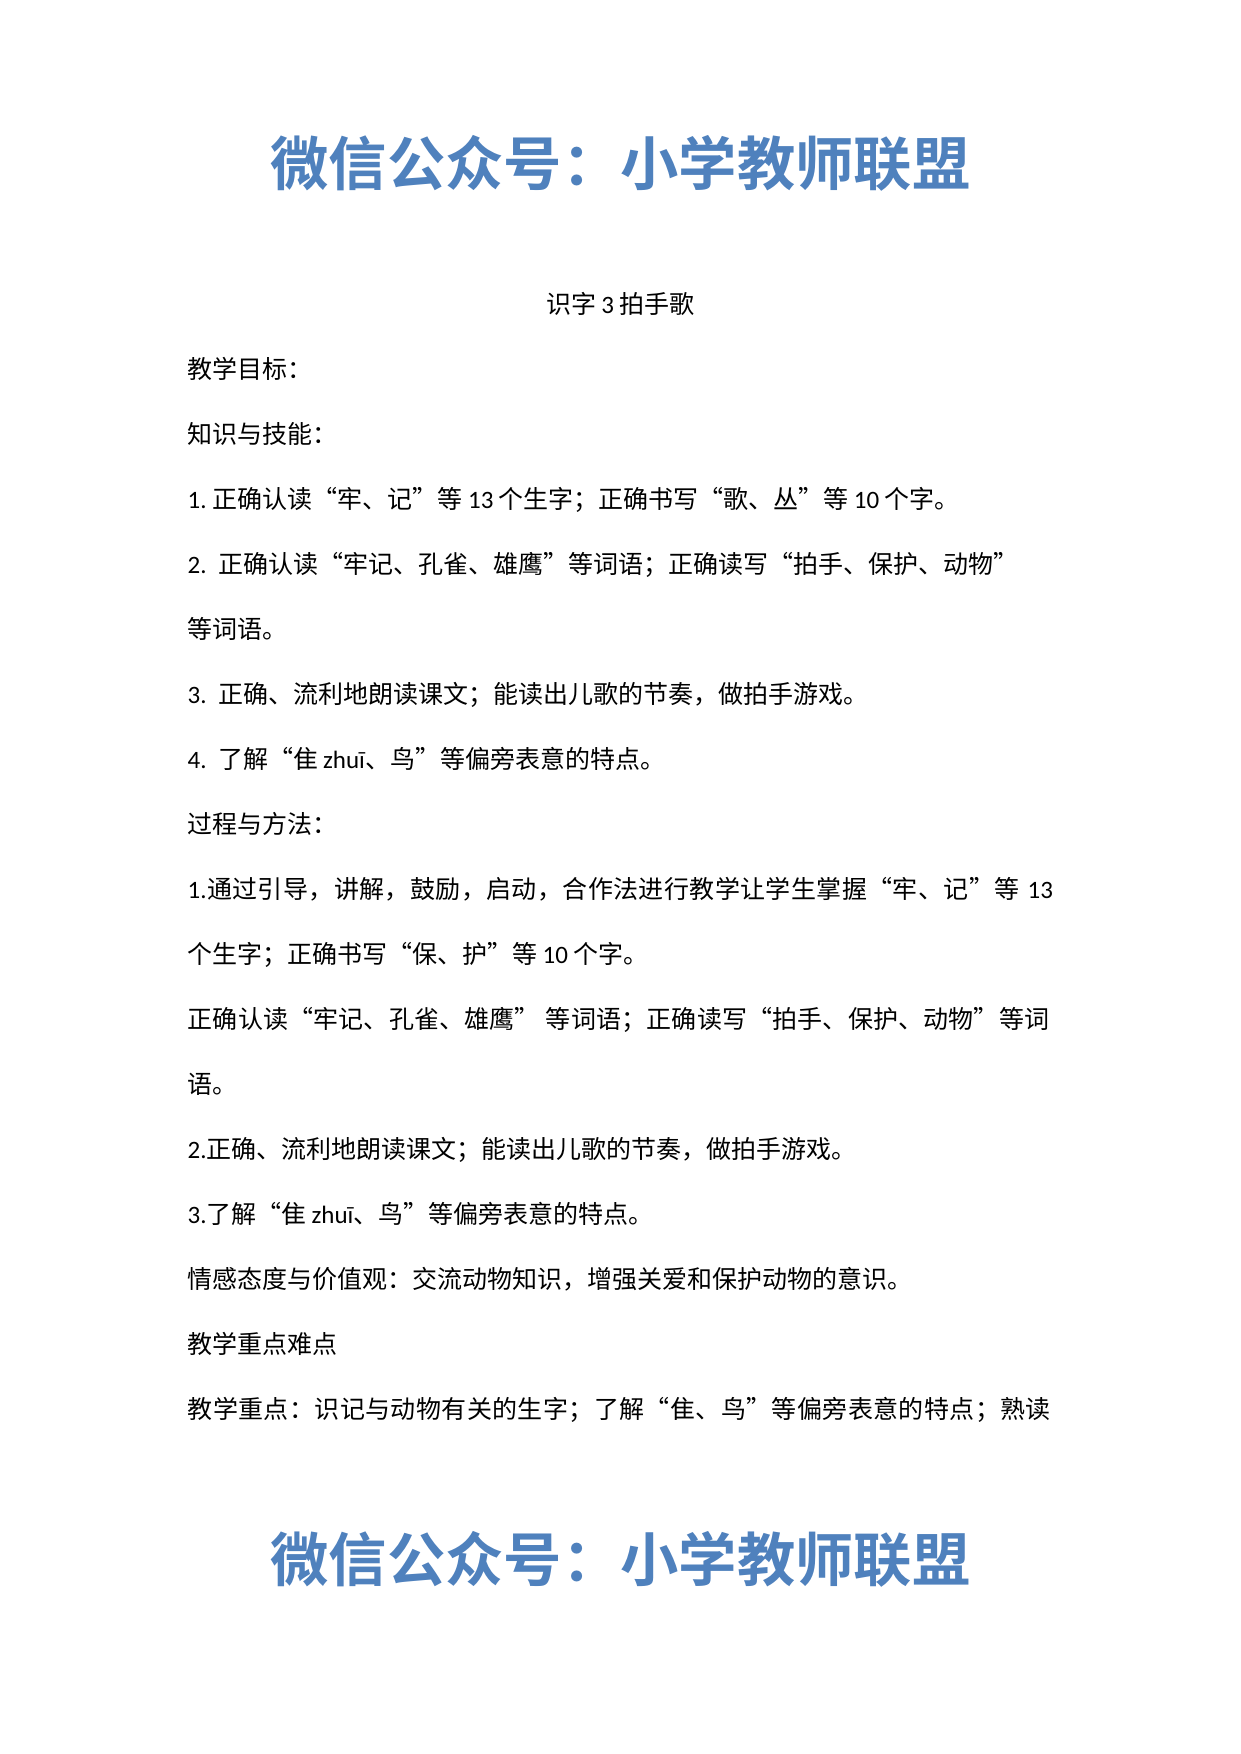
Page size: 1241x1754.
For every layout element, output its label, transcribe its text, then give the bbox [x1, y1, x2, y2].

text 知识与技能： [187, 400, 1053, 465]
text 教学目标： [187, 335, 1053, 400]
text 正确认读“牢记、孔雀、雄鹰” 等词语；正确读写“拍手、保护、动物”等词语。 [187, 985, 1053, 1115]
text 2.正确、流利地朗读课文；能读出儿歌的节奏，做拍手游戏。 [187, 1115, 1053, 1180]
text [187, 1375, 1053, 1440]
text 1.通过引导，讲解，鼓励，启动，合作法进行教学让学生掌握“牢、记”等 13个生字；正确书写“保、护”等10个字。 [187, 855, 1053, 985]
text 2. 正确认读“牢记、孔雀、雄鹰”等词语；正确读写“拍手、保护、动物” [187, 530, 1053, 595]
text 3.了解“隹zhuī、鸟”等偏旁表意的特点。 [187, 1180, 1053, 1245]
text 过程与方法： [187, 790, 1053, 855]
text 识字3 拍手歌 [187, 270, 1053, 335]
text 3. 正确、流利地朗读课文；能读出儿歌的节奏，做拍手游戏。 [187, 660, 1053, 725]
text 4. 了解“隹zhuī、鸟”等偏旁表意的特点。 [187, 725, 1053, 790]
text 情感态度与价值观：交流动物知识，增强关爱和保护动物的意识。 [187, 1245, 1053, 1310]
text 1. 正确认读“牢、记”等 13个生字；正确书写“歌、丛”等 10个字。 [187, 465, 1053, 530]
text 等词语。 [187, 595, 1053, 660]
text 教学重点难点 [187, 1310, 1053, 1375]
